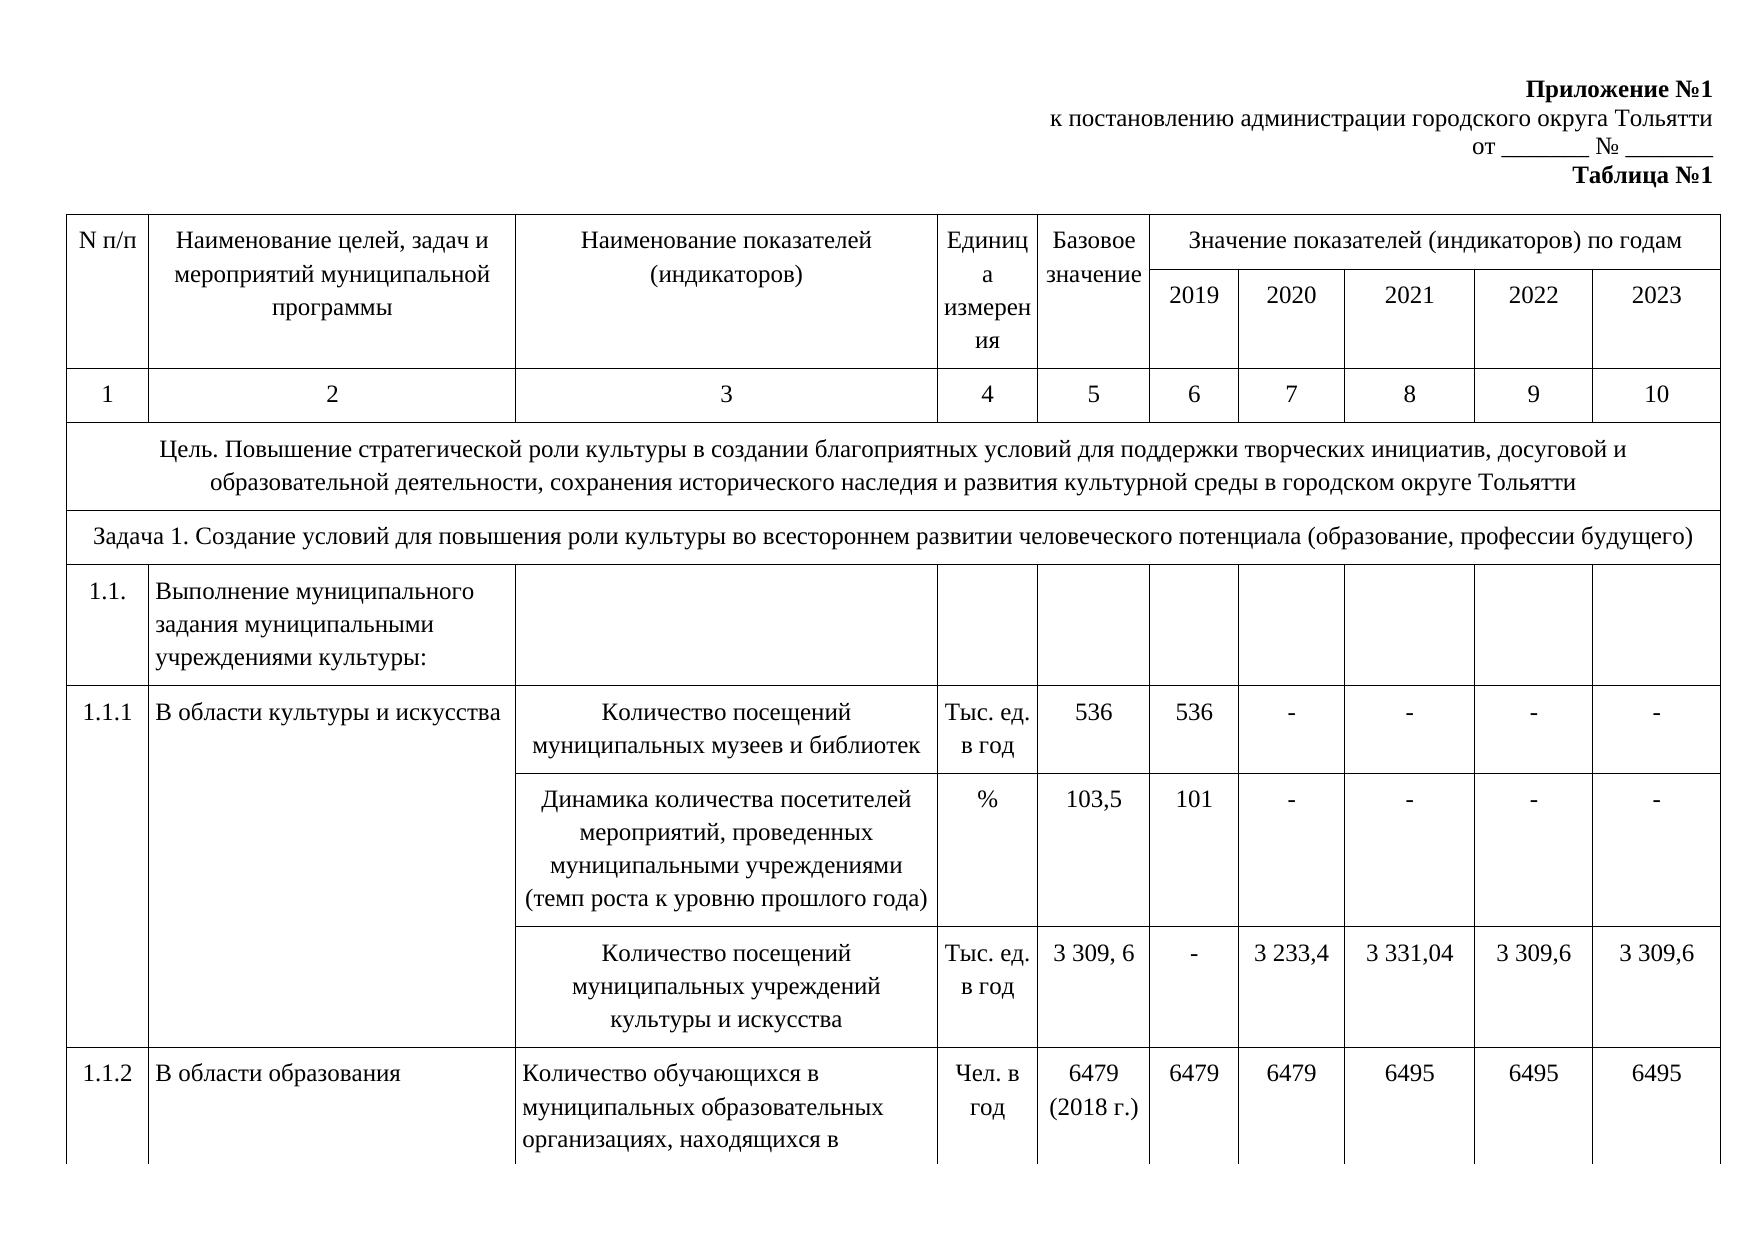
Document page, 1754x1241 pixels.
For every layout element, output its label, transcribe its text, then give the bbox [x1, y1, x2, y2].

table_cell [938, 565, 1037, 685]
table_cell 3 309, 6 [1038, 927, 1149, 1047]
table_cell 6495 [1593, 1048, 1720, 1164]
table_header Наименование целей, задач и мероприятий муниципальной программы [149, 215, 515, 368]
table_cell 2 [149, 369, 515, 422]
table_cell 10 [1593, 369, 1720, 422]
table_cell 2023 [1593, 270, 1720, 368]
table_cell 5 [1038, 369, 1149, 422]
text Приложение №1 [118, 74, 1713, 103]
table_cell 101 [1150, 774, 1238, 926]
table_cell Количество посещений муниципальных музеев и библиотек [516, 686, 937, 773]
table_cell В области культуры и искусства [149, 686, 515, 1047]
table_cell - [1345, 686, 1474, 773]
table_cell 6479 [1150, 1048, 1238, 1164]
table_header Единица измерения [938, 215, 1037, 368]
table_cell 6479 (2018 г.) [1038, 1048, 1149, 1164]
table_cell [1150, 565, 1238, 685]
table_cell - [1239, 686, 1344, 773]
table_cell - [1475, 686, 1592, 773]
text Таблица №1 [118, 160, 1713, 189]
table_header Наименование показателей (индикаторов) [516, 215, 937, 368]
table_cell Количество посещений муниципальных учреждений культуры и искусства [516, 927, 937, 1047]
table_cell 6479 [1239, 1048, 1344, 1164]
table_cell - [1150, 927, 1238, 1047]
table_header Базовое значение [1038, 215, 1149, 368]
table_header N п/п [67, 215, 148, 368]
table_cell 3 [516, 369, 937, 422]
table_cell 103,5 [1038, 774, 1149, 926]
table_cell [1593, 565, 1720, 685]
table_cell 7 [1239, 369, 1344, 422]
table_cell Тыс. ед. в год [938, 927, 1037, 1047]
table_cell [516, 1048, 937, 1164]
table_cell 6 [1150, 369, 1238, 422]
table_cell [1239, 565, 1344, 685]
table_cell 536 [1038, 686, 1149, 773]
table_cell - [1475, 774, 1592, 926]
table_cell 1.1. [67, 565, 148, 685]
table_cell - [1345, 774, 1474, 926]
table_cell 3 233,4 [1239, 927, 1344, 1047]
table_cell 4 [938, 369, 1037, 422]
table_cell 6495 [1475, 1048, 1592, 1164]
table_cell 3 331,04 [1345, 927, 1474, 1047]
text от _______ № _______ [118, 131, 1713, 160]
table_cell 536 [1150, 686, 1238, 773]
table_cell [1345, 565, 1474, 685]
table_cell 3 309,6 [1593, 927, 1720, 1047]
table_cell 3 309,6 [1475, 927, 1592, 1047]
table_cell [149, 1048, 515, 1164]
table_cell - [1593, 774, 1720, 926]
table_cell - [1239, 774, 1344, 926]
table_cell Тыс. ед. в год [938, 686, 1037, 773]
table_cell 1.1.2 [67, 1048, 148, 1164]
table_cell 2020 [1239, 270, 1344, 368]
table_cell 2019 [1150, 270, 1238, 368]
table_cell 2022 [1475, 270, 1592, 368]
table_cell % [938, 774, 1037, 926]
table_cell - [1593, 686, 1720, 773]
table_cell Цель. Повышение стратегической роли культуры в создании благоприятных условий для поддержки творческих инициатив, досуговой и образовательной деятельности, сохранения исторического наследия и развития культурной среды в городском округе Тольятти [67, 423, 1720, 510]
table_cell [1475, 565, 1592, 685]
table_cell Чел. в год [938, 1048, 1037, 1164]
table_cell 2021 [1345, 270, 1474, 368]
table_header Значение показателей (индикаторов) по годам [1150, 215, 1720, 268]
table_cell Задача 1. Создание условий для повышения роли культуры во всестороннем развитии человеческого потенциала (образование, профессии будущего) [67, 511, 1720, 564]
table_cell [1038, 565, 1149, 685]
table_cell 1.1.1 [67, 686, 148, 1047]
text к постановлению администрации городского округа Тольятти [118, 103, 1713, 131]
table_cell Выполнение муниципального задания муниципальными учреждениями культуры: [149, 565, 515, 685]
table_cell [516, 565, 937, 685]
table_cell 8 [1345, 369, 1474, 422]
table_cell Динамика количества посетителей мероприятий, проведенных муниципальными учреждениями (темп роста к уровню прошлого года) [516, 774, 937, 926]
table_cell 6495 [1345, 1048, 1474, 1164]
table_cell 1 [67, 369, 148, 422]
table_cell 9 [1475, 369, 1592, 422]
